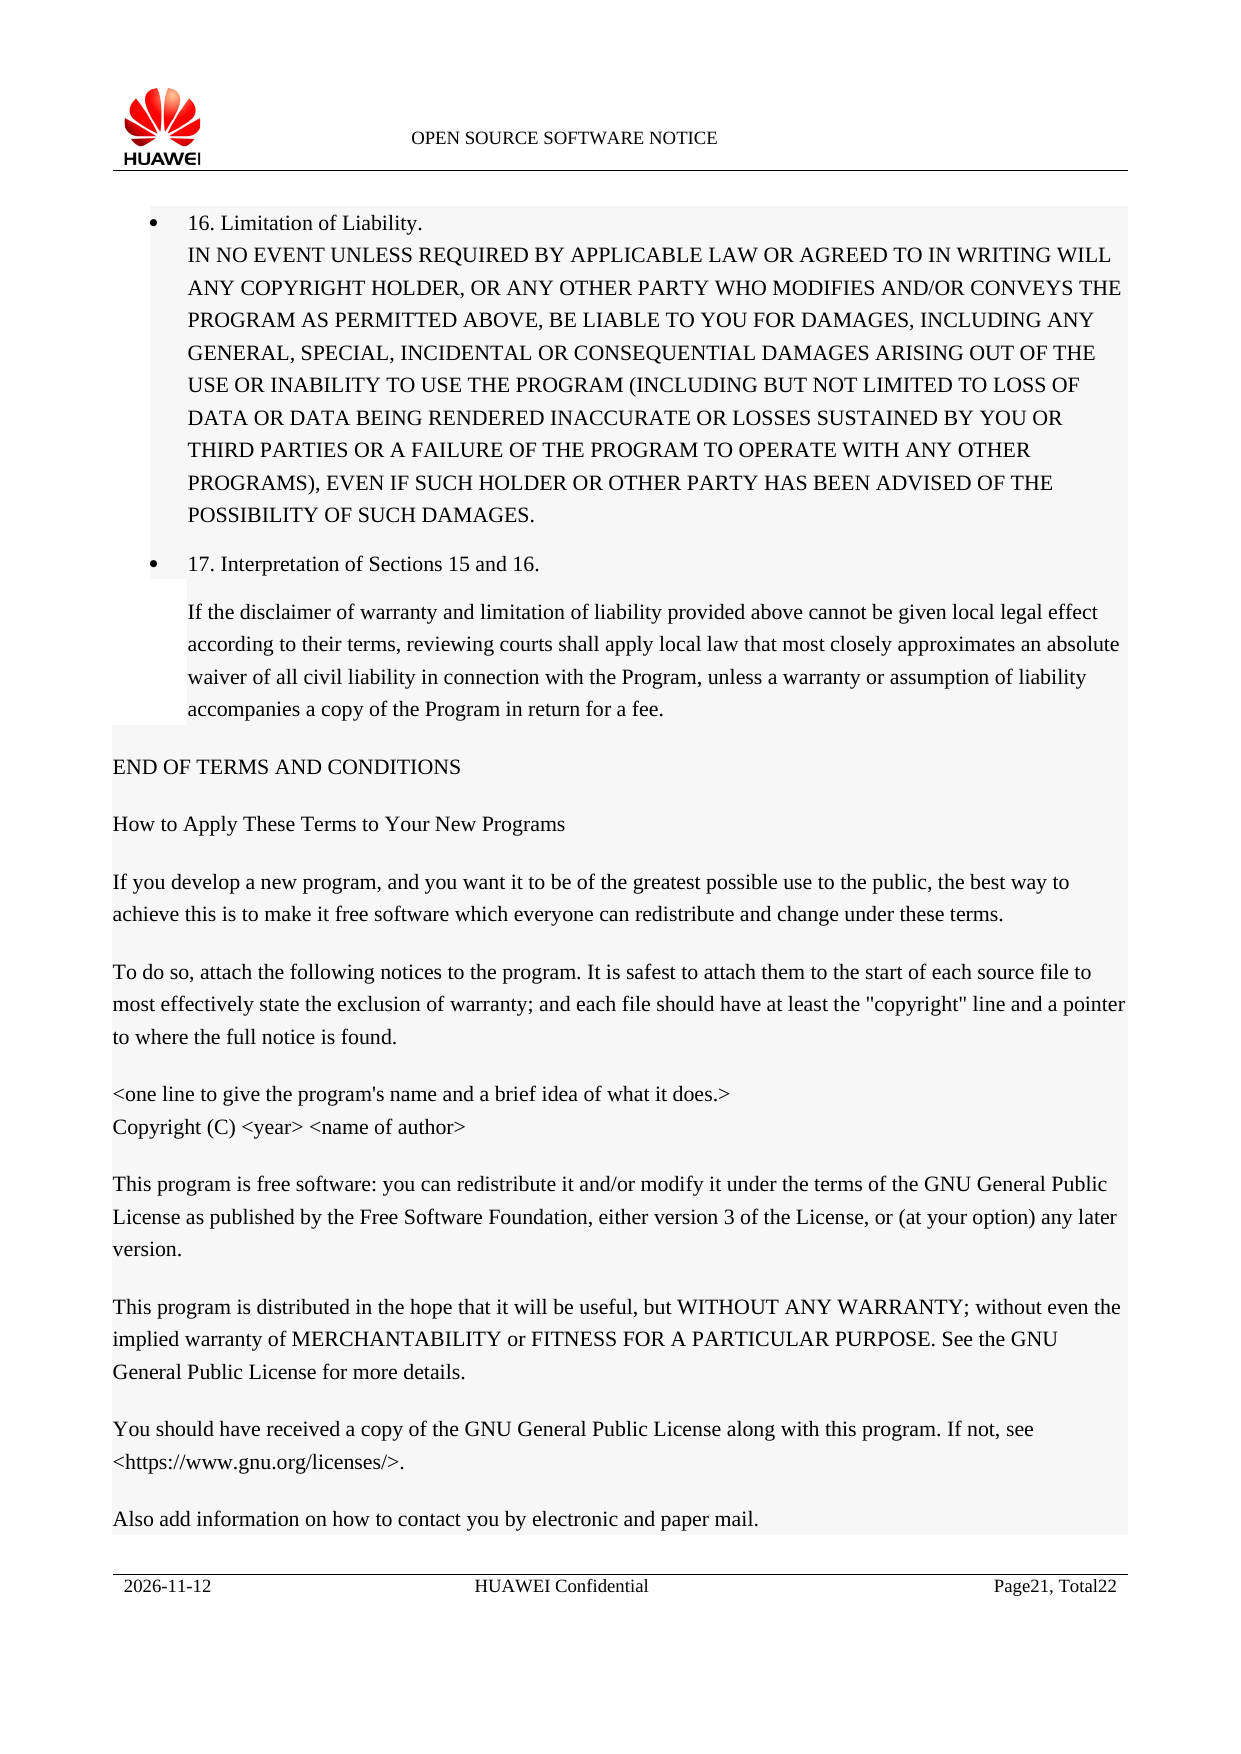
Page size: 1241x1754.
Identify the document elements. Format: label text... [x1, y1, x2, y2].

text <one line to give the program's name and a brief idea of what it does.> Copyright (C) <year> <name of author> [112, 1078, 1128, 1143]
text Also add information on how to contact you by electronic and paper mail. [112, 1503, 1128, 1535]
text If you develop a new program, and you want it to be of the greatest possible use to the public, the best way to achieve this is to make it free software which everyone can redistribute and change under these terms. [112, 865, 1128, 930]
text This program is free software: you can redistribute it and/or modify it under the terms of the GNU General Public License as published by the Free Software Foundation, either version 3 of the License, or (at your option) any later version. [112, 1168, 1128, 1265]
list 16. Limitation of Liability. IN NO EVENT UNLESS REQUIRED BY APPLICABLE LAW OR AGREED TO IN WRITING WILL ANY COPYRIGHT HOLDER, OR ANY OTHER PARTY WHO MODIFIES AND/OR CONVEYS THE PROGRAM AS PERMITTED ABOVE, BE LIABLE TO YOU FOR DAMAGES, INCLUDING ANY GENERAL, SPECIAL, INCIDENTAL OR CONSEQUENTIAL DAMAGES ARISING OUT OF THE USE OR INABILITY TO USE THE PROGRAM (INCLUDING BUT NOT LIMITED TO LOSS OF DATA OR DATA BEING RENDERED INACCURATE OR LOSSES SUSTAINED BY YOU OR THIRD PARTIES OR A FAILURE OF THE PROGRAM TO OPERATE WITH ANY OTHER PROGRAMS), EVEN IF SUCH HOLDER OR OTHER PARTY HAS BEEN ADVISED OF THE POSSIBILITY OF SUCH DAMAGES. [150, 206, 1128, 531]
text You should have received a copy of the GNU General Public License along with this program. If not, see <https://www.gnu.org/licenses/>. [112, 1413, 1128, 1478]
text To do so, attach the following notices to the program. It is safest to attach them to the start of each source file to most effectively state the exclusion of warranty; and each file should have at least the "copyright" line and a pointer to where the full notice is found. [112, 955, 1128, 1053]
text END OF TERMS AND CONDITIONS [112, 750, 1128, 783]
picture [124, 88, 201, 165]
text If the disclaimer of warranty and limitation of liability provided above cannot be given local legal effect according to their terms, reviewing courts shall apply local law that most closely approximates an absolute waiver of all civil liability in connection with the Program, unless a warranty or assumption of liability accompanies a copy of the Program in return for a fee. [187, 595, 1128, 725]
list 17. Interpretation of Sections 15 and 16. [150, 547, 1128, 579]
text How to Apply These Terms to Your New Programs [112, 808, 1128, 840]
text This program is distributed in the hope that it will be useful, but WITHOUT ANY WARRANTY; without even the implied warranty of MERCHANTABILITY or FITNESS FOR A PARTICULAR PURPOSE. See the GNU General Public License for more details. [112, 1290, 1128, 1388]
